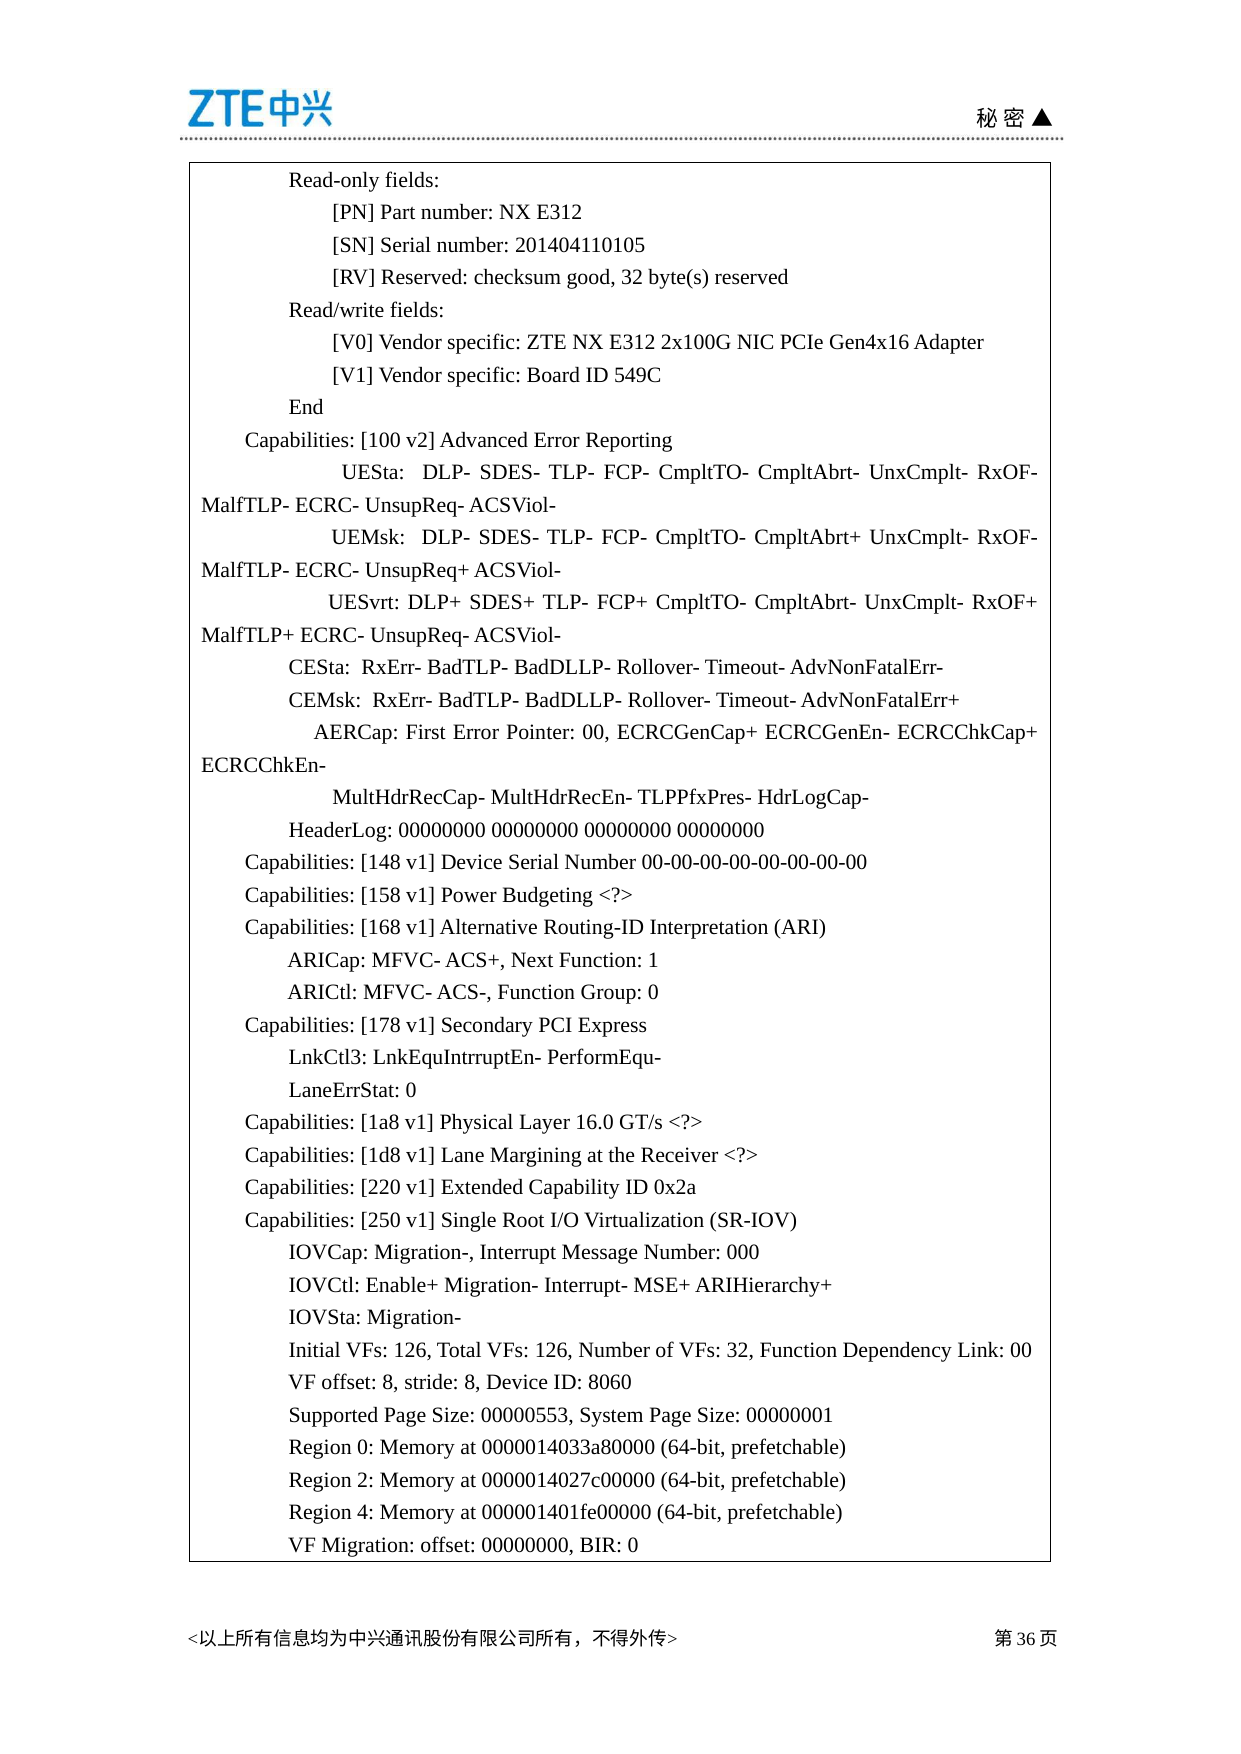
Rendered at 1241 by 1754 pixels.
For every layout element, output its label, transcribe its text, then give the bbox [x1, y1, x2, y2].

picture [187, 88, 333, 127]
picture [179, 134, 1064, 143]
